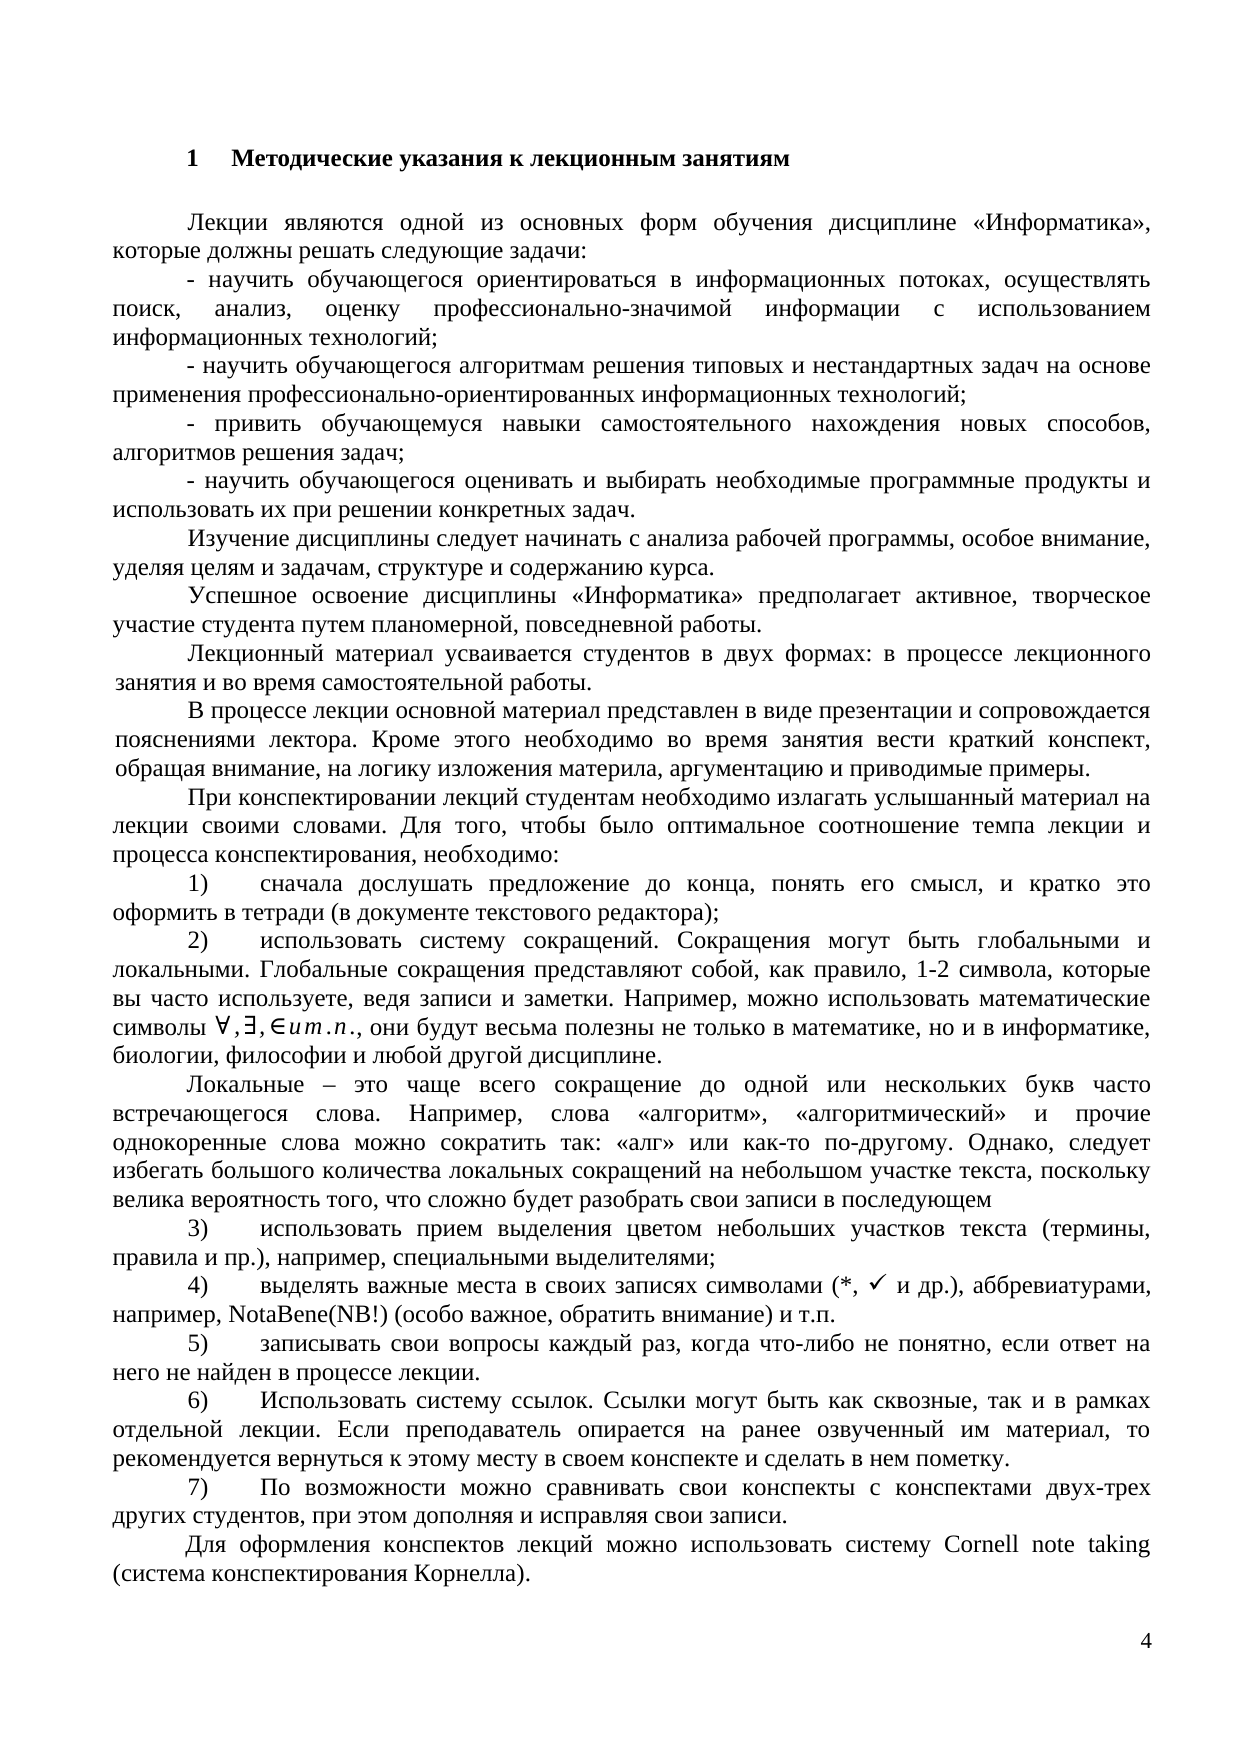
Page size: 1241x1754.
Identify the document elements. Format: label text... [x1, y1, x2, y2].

text - научить обучающегося алгоритмам решения типовых и нестандартных задач на основе применения профессионально-ориентированных информационных технологий; [112, 351, 1152, 408]
list Использовать систему ссылок. Ссылки могут быть как сквозные, так и в рамках отдельной лекции. Если преподаватель опирается на ранее озвученный им материал, то рекомендуется вернуться к этому месту в своем конспекте и сделать в нем пометку. [112, 1386, 1152, 1472]
text В процессе лекции основной материал представлен в виде презентации и сопровождается пояснениями лектора. Кроме этого необходимо во время занятия вести краткий конспект, обращая внимание, на логику изложения материла, аргументацию и приводимые примеры. [115, 696, 1152, 782]
list сначала дослушать предложение до конца, понять его смысл, и кратко это оформить в тетради (в документе текстового редактора); [112, 868, 1152, 926]
text При конспектировании лекций студентам необходимо излагать услышанный материал на лекции своими словами. Для того, чтобы было оптимальное соотношение темпа лекции и процесса конспектирования, необходимо: [112, 782, 1152, 868]
text - научить обучающегося ориентироваться в информационных потоках, осуществлять поиск, анализ, оценку профессионально-значимой информации с использованием информационных технологий; [112, 264, 1152, 351]
text Лекции являются одной из основных форм обучения дисциплине «Информатика», которые должны решать следующие задачи: [112, 207, 1152, 264]
list выделять важные места в своих записях символами (*, и др.), аббревиатурами, например, NotaBene(NB!) (особо важное, обратить внимание) и т.п. [112, 1271, 1152, 1328]
text Для оформления конспектов лекций можно использовать систему Cornell note taking (система конспектирования Корнелла). [112, 1529, 1152, 1587]
text Лекционный материал усваивается студентов в двух формах: в процессе лекционного занятия и во время самостоятельной работы. [115, 638, 1152, 696]
list По возможности можно сравнивать свои конспекты с конспектами двух-трех других студентов, при этом дополняя и исправляя свои записи. [112, 1472, 1152, 1529]
list использовать прием выделения цветом небольших участков текста (термины, правила и пр.), например, специальными выделителями; [112, 1213, 1152, 1271]
text Локальные – это чаще всего сокращение до одной или нескольких букв часто встречающегося слова. Например, слова «алгоритм», «алгоритмический» и прочие однокоренные слова можно сократить так: «алг» или как-то по-другому. Однако, следует избегать большого количества локальных сокращений на небольшом участке текста, поскольку велика вероятность того, что сложно будет разобрать свои записи в последующем [112, 1069, 1152, 1213]
text Изучение дисциплины следует начинать с анализа рабочей программы, особое внимание, уделяя целям и задачам, структуре и содержанию курса. [112, 523, 1152, 581]
list использовать систему сокращений. Сокращения могут быть глобальными и локальными. Глобальные сокращения представляют собой, как правило, 1-2 символа, которые вы часто используете, ведя записи и заметки. Например, можно использовать математические символы , они будут весьма полезны не только в математике, но и в информатике, биологии, философии и любой другой дисциплине. [112, 926, 1152, 1069]
list записывать свои вопросы каждый раз, когда что-либо не понятно, если ответ на него не найден в процессе лекции. [112, 1328, 1152, 1386]
subtitle Методические указания к лекционным занятиям [186, 143, 1152, 172]
text - научить обучающегося оценивать и выбирать необходимые программные продукты и использовать их при решении конкретных задач. [112, 466, 1152, 523]
text - привить обучающемуся навыки самостоятельного нахождения новых способов, алгоритмов решения задач; [112, 408, 1152, 466]
text Успешное освоение дисциплины «Информатика» предполагает активное, творческое участие студента путем планомерной, повседневной работы. [112, 581, 1152, 638]
